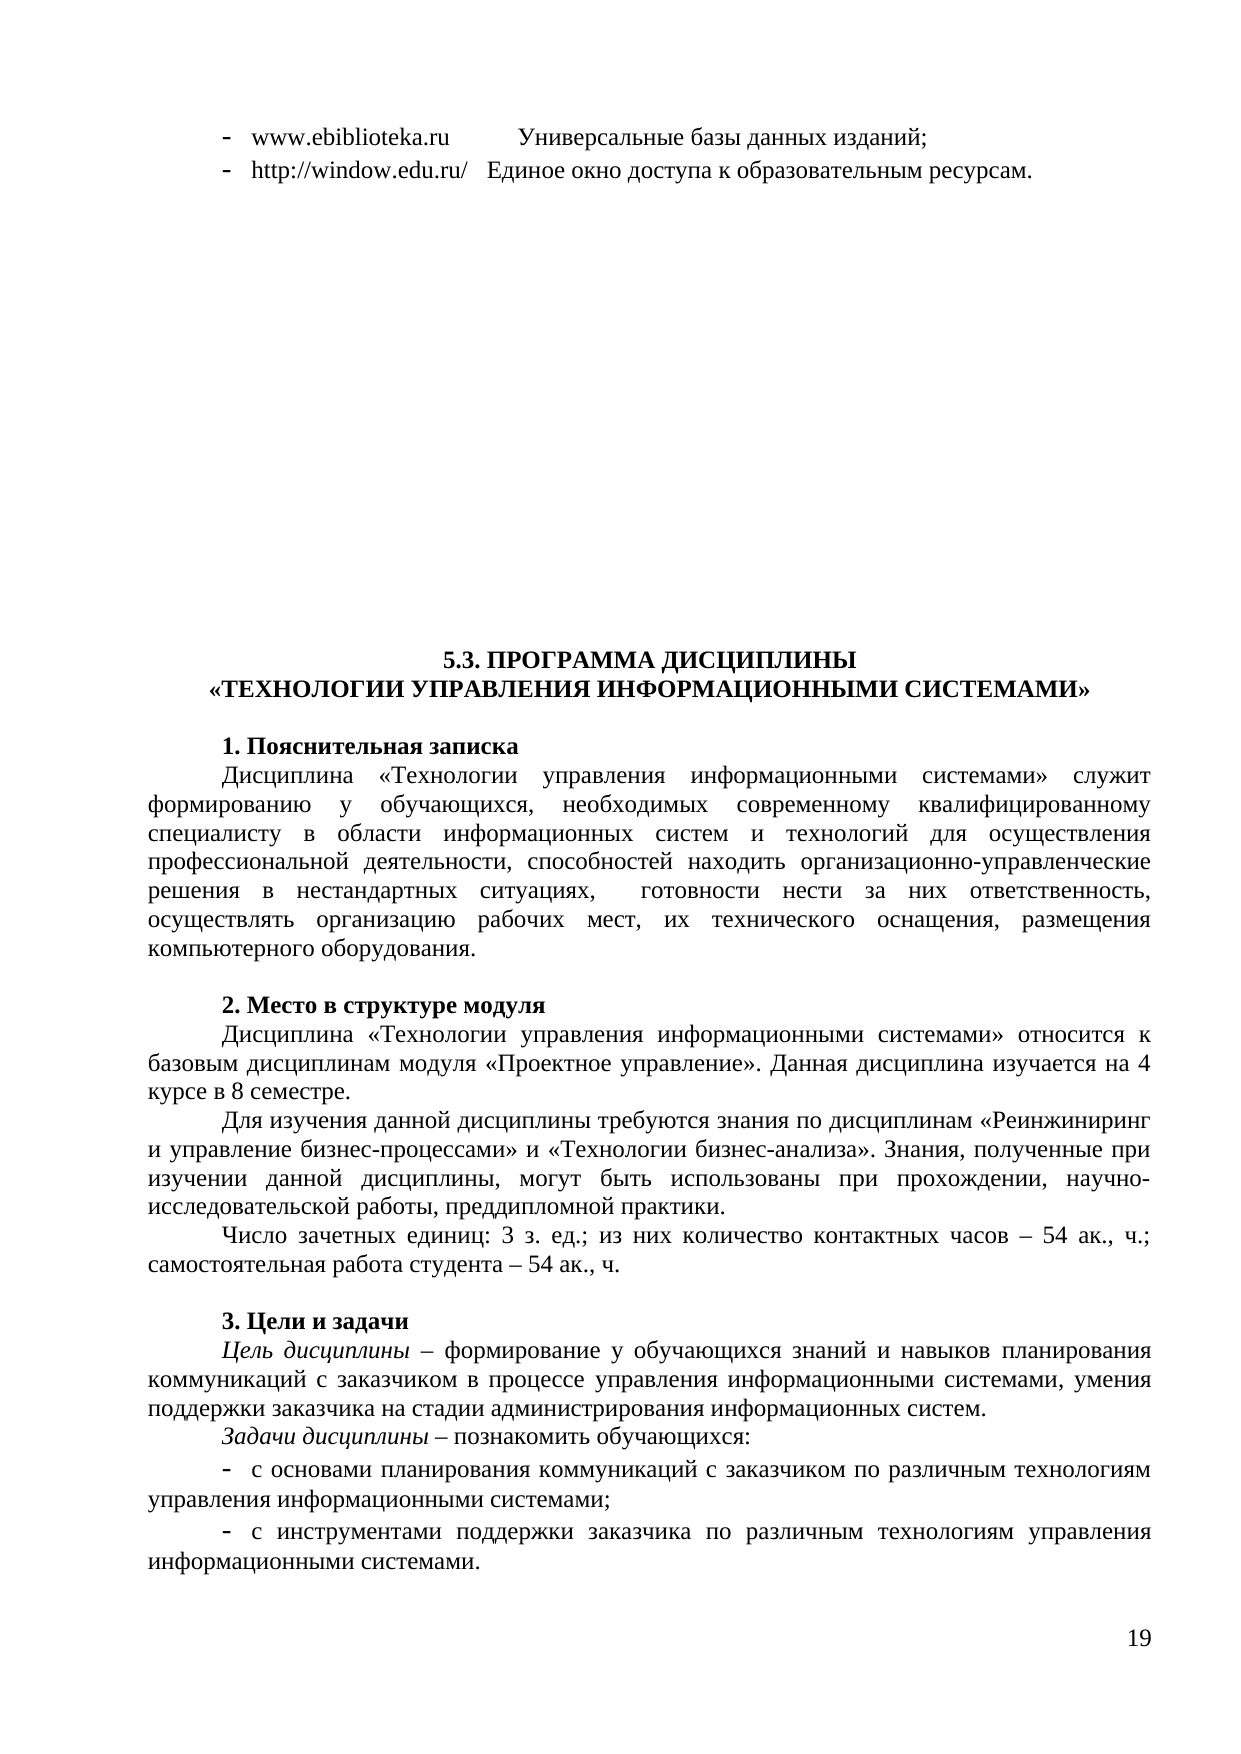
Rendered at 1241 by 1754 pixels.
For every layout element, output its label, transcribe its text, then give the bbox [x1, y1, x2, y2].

text «ТЕХНОЛОГИИ УПРАВЛЕНИЯ ИНФОРМАЦИОННЫМИ СИСТЕМАМИ» [148, 674, 1152, 703]
text 5.3. ПРОГРАММА ДИСЦИПЛИНЫ [148, 645, 1152, 674]
text 2. Место в структуре модуля [148, 990, 1152, 1019]
text Цель дисциплины – формирование у обучающихся знаний и навыков планирования коммуникаций с заказчиком в процессе управления информационными системами, умения поддержки заказчика на стадии администрирования информационных систем. [148, 1335, 1152, 1421]
text Для изучения данной дисциплины требуются знания по дисциплинам «Реинжиниринг и управление бизнес-процессами» и «Технологии бизнес-анализа». Знания, полученные при изучении данной дисциплины, могут быть использованы при прохождении, научно-исследовательской работы, преддипломной практики. [148, 1105, 1152, 1220]
text 3. Цели и задачи [148, 1306, 1152, 1335]
list http://window.edu.ru/ Единое окно доступа к образовательным ресурсам. [148, 152, 1152, 185]
text Дисциплина «Технологии управления информационными системами» служит формированию у обучающихся, необходимых современному квалифицированному специалисту в области информационных систем и технологий для осуществления профессиональной деятельности, способностей находить организационно-управленческие решения в нестандартных ситуациях, готовности нести за них ответственность, осуществлять организацию рабочих мест, их технического оснащения, размещения компьютерного оборудования. [148, 760, 1152, 961]
list с инструментами поддержки заказчика по различным технологиям управления информационными системами. [148, 1512, 1152, 1575]
text Дисциплина «Технологии управления информационными системами» относится к базовым дисциплинам модуля «Проектное управление». Данная дисциплина изучается на 4 курсе в 8 семестре. [148, 1019, 1152, 1105]
text Задачи дисциплины – познакомить обучающихся: [148, 1421, 1152, 1450]
text 1. Пояснительная записка [148, 731, 1152, 760]
list www.ebiblioteka.ru Универсальные базы данных изданий; [148, 118, 1152, 152]
text Число зачетных единиц: 3 з. ед.; из них количество контактных часов – 54 ак., ч.; самостоятельная работа студента – 54 ак., ч. [148, 1220, 1152, 1278]
list с основами планирования коммуникаций с заказчиком по различным технологиям управления информационными системами; [148, 1450, 1152, 1512]
